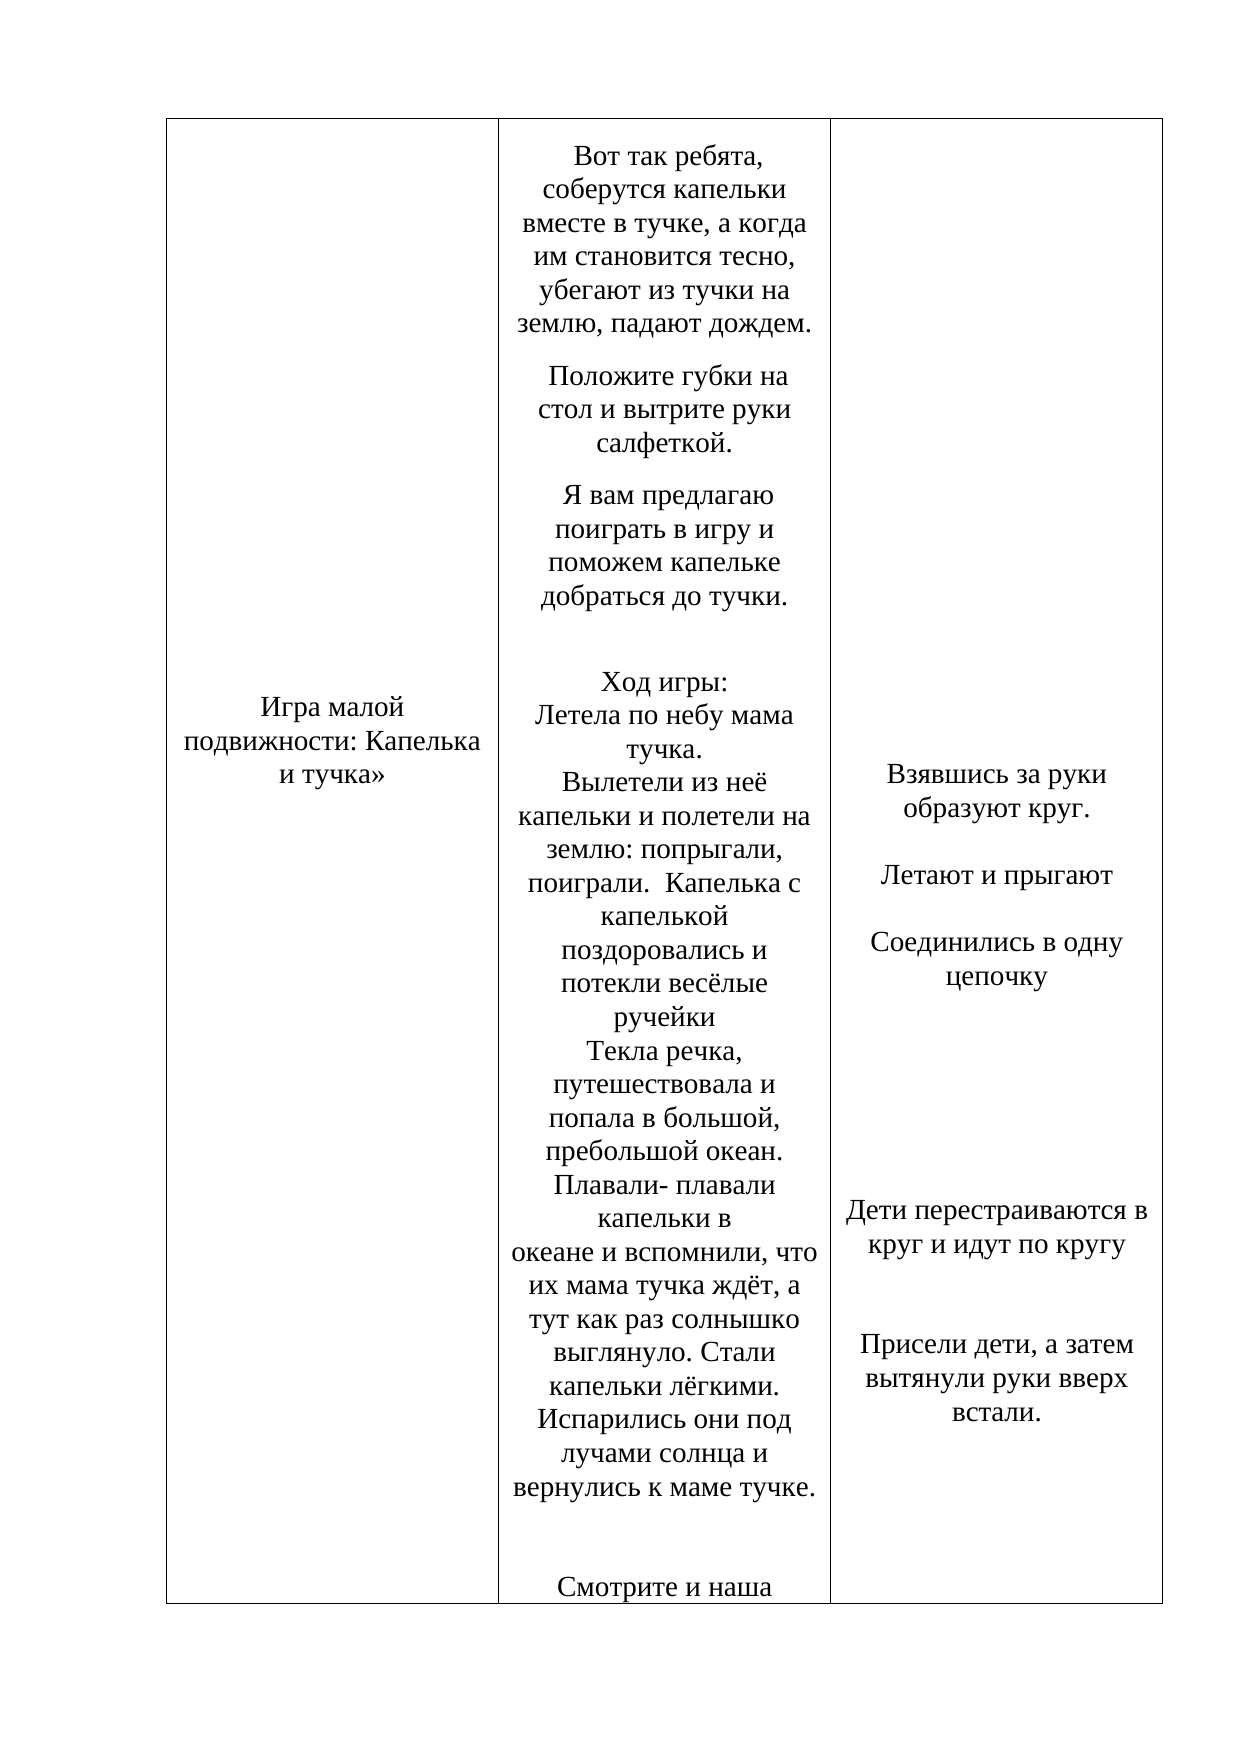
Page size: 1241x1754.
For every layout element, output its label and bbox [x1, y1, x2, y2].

table_cell [499, 119, 830, 1603]
table_cell [167, 119, 498, 1603]
table_cell [831, 119, 1162, 1603]
